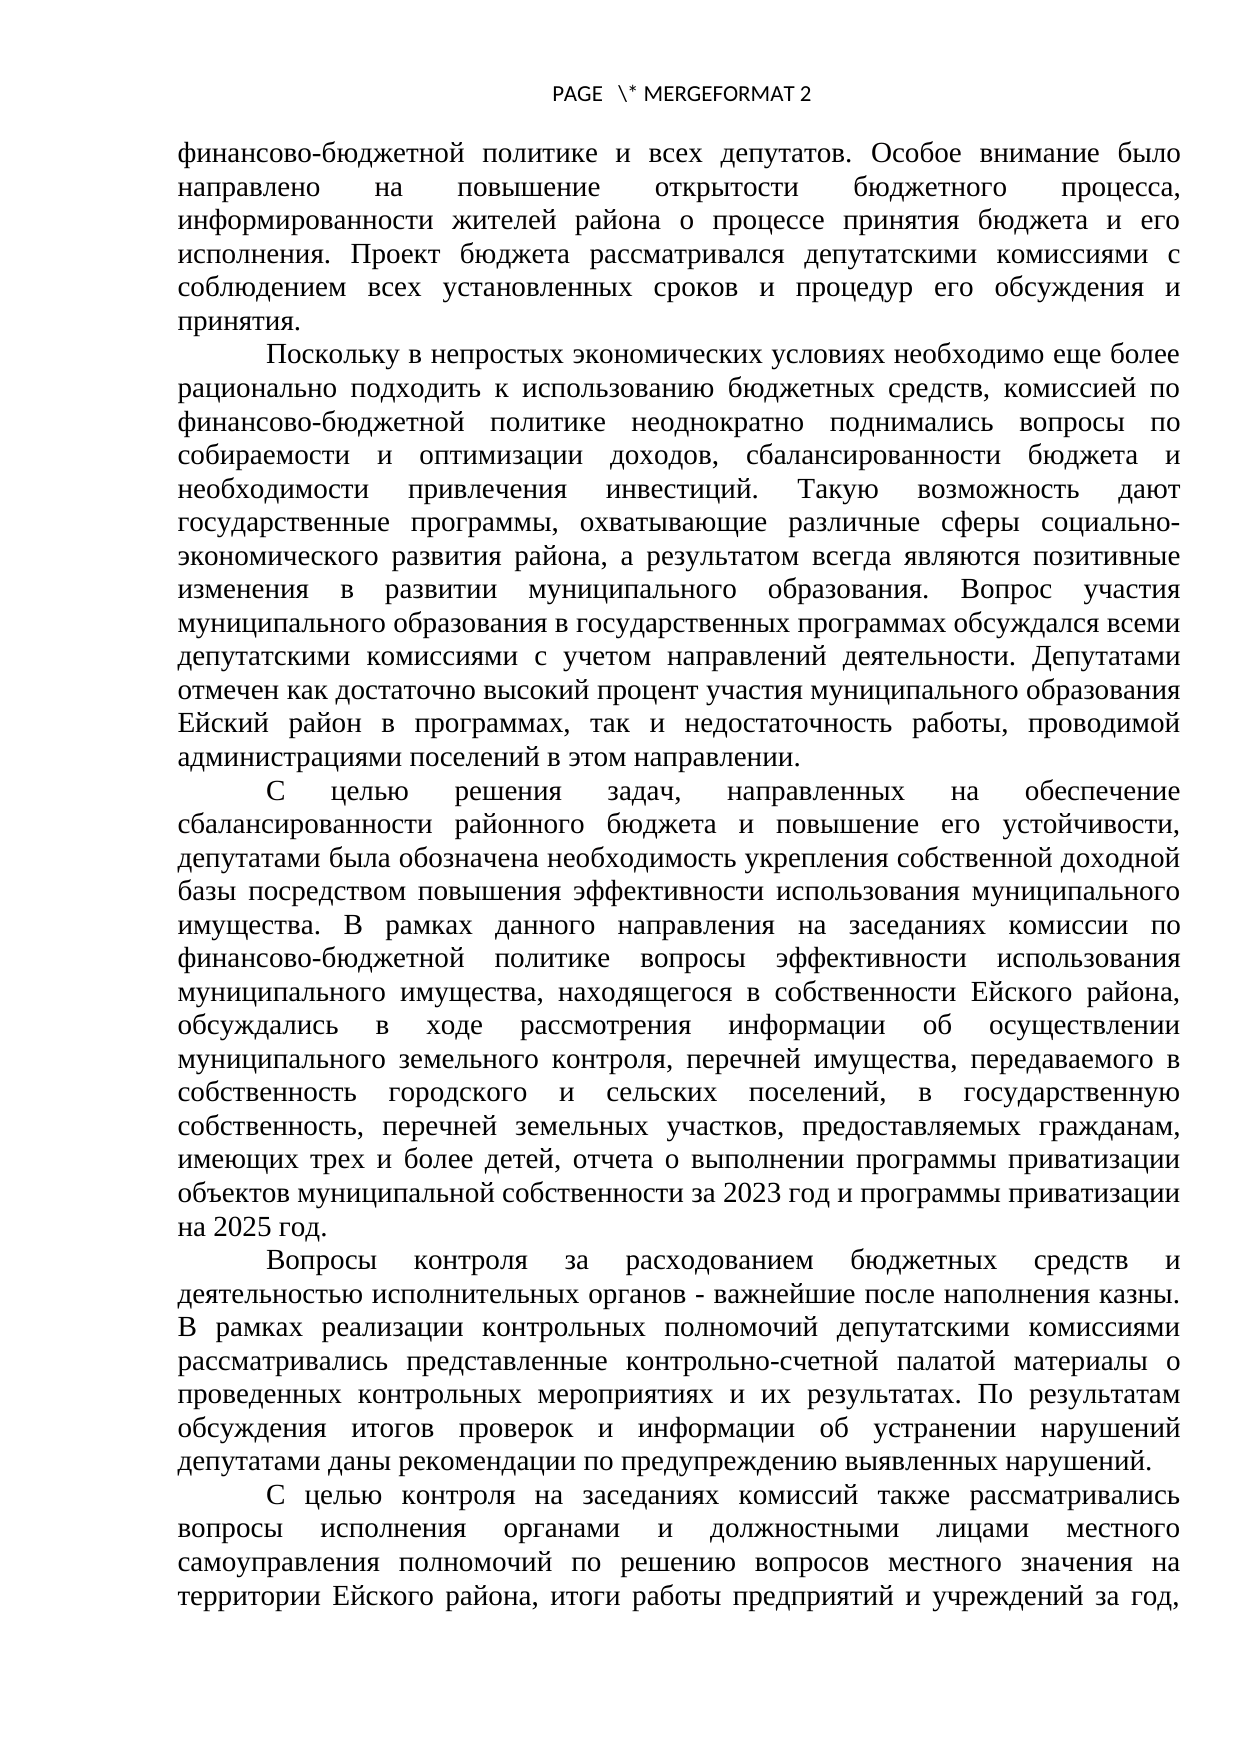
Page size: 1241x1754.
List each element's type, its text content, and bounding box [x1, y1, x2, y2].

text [177, 135, 1181, 337]
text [177, 1477, 1181, 1611]
text Вопросы контроля за расходованием бюджетных средств и деятельностью исполнительных органов - важнейшие после наполнения казны. В рамках реализации контрольных полномочий депутатскими комиссиями рассматривались представленные контрольно-счетной палатой материалы о проведенных контрольных мероприятиях и их результатах. По результатам обсуждения итогов проверок и информации об устранении нарушений депутатами даны рекомендации по предупреждению выявленных нарушений. [177, 1242, 1181, 1477]
text Поскольку в непростых экономических условиях необходимо еще более рационально подходить к использованию бюджетных средств, комиссией по финансово-бюджетной политике неоднократно поднимались вопросы по собираемости и оптимизации доходов, сбалансированности бюджета и необходимости привлечения инвестиций. Такую возможность дают государственные программы, охватывающие различные сферы социально-экономического развития района, а результатом всегда являются позитивные изменения в развитии муниципального образования. Вопрос участия муниципального образования в государственных программах обсуждался всеми депутатскими комиссиями с учетом направлений деятельности. Депутатами отмечен как достаточно высокий процент участия муниципального образования Ейский район в программах, так и недостаточность работы, проводимой администрациями поселений в этом направлении. [177, 337, 1181, 773]
text С целью решения задач, направленных на обеспечение сбалансированности районного бюджета и повышение его устойчивости, депутатами была обозначена необходимость укрепления собственной доходной базы посредством повышения эффективности использования муниципального имущества. В рамках данного направления на заседаниях комиссии по финансово-бюджетной политике вопросы эффективности использования муниципального имущества, находящегося в собственности Ейского района, обсуждались в ходе рассмотрения информации об осуществлении муниципального земельного контроля, перечней имущества, передаваемого в собственность городского и сельских поселений, в государственную собственность, перечней земельных участков, предоставляемых гражданам, имеющих трех и более детей, отчета о выполнении программы приватизации объектов муниципальной собственности за 2023 год и программы приватизации на 2025 год. [177, 773, 1181, 1242]
